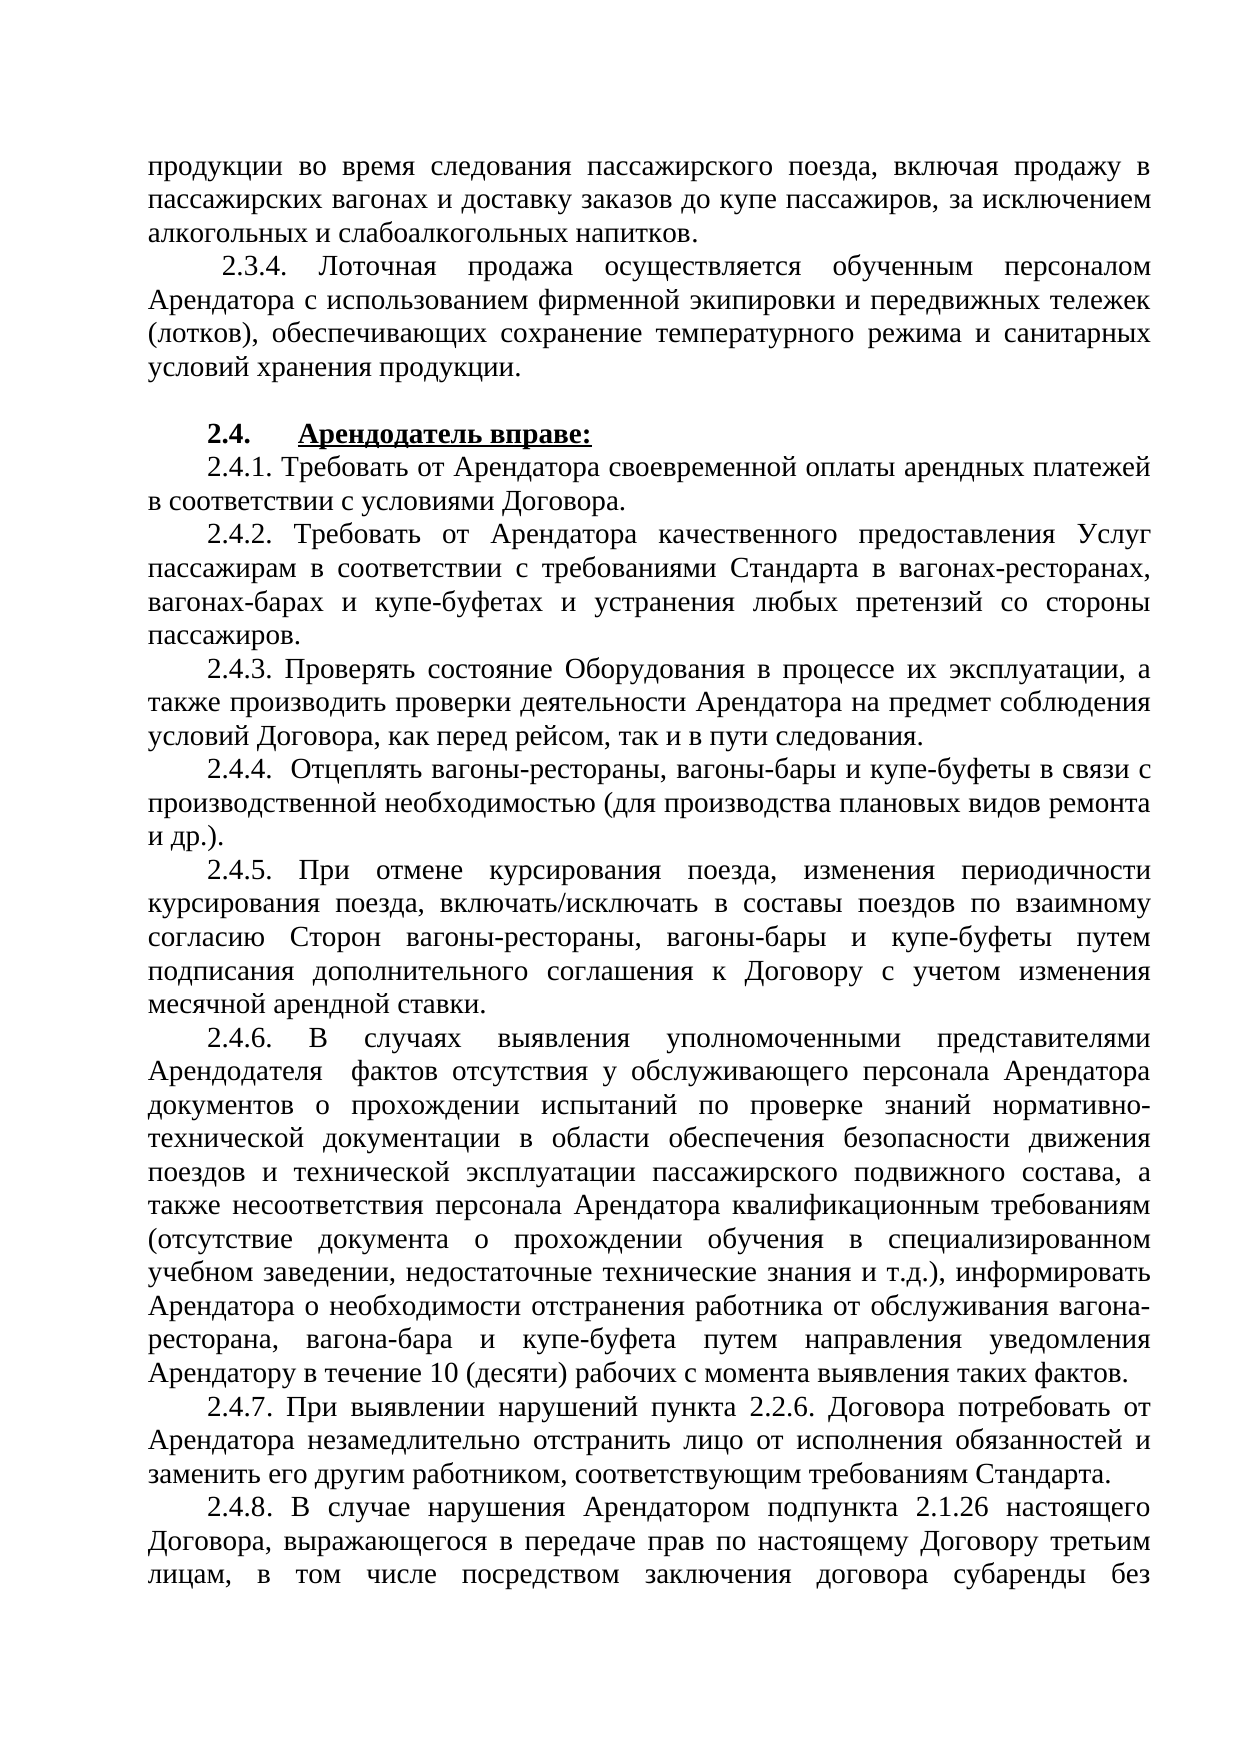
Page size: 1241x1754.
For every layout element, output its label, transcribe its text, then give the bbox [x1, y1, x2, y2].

text 2.4.4. Отцеплять вагоны-рестораны, вагоны-бары и купе-буфеты в связи с производственной необходимостью (для производства плановых видов ремонта и др.). [148, 751, 1152, 852]
text 2.4.5. При отмене курсирования поезда, изменения периодичности курсирования поезда, включать/исключать в составы поездов по взаимному согласию Сторон вагоны-рестораны, вагоны-бары и купе-буфеты путем подписания дополнительного соглашения к Договору с учетом изменения месячной арендной ставки. [148, 852, 1152, 1020]
text 2.4.6. В случаях выявления уполномоченными представителями Арендодателя фактов отсутствия у обслуживающего персонала Арендатора документов о прохождении испытаний по проверке знаний нормативно-технической документации в области обеспечения безопасности движения поездов и технической эксплуатации пассажирского подвижного состава, а также несоответствия персонала Арендатора квалификационным требованиям (отсутствие документа о прохождении обучения в специализированном учебном заведении, недостаточные технические знания и т.д.), информировать Арендатора о необходимости отстранения работника от обслуживания вагона-ресторана, вагона-бара и купе-буфета путем направления уведомления Арендатору в течение 10 (десяти) рабочих с момента выявления таких фактов. [148, 1020, 1152, 1389]
text 2.4.2. Требовать от Арендатора качественного предоставления Услуг пассажирам в соответствии с требованиями Стандарта в вагонах-ресторанах, вагонах-барах и купе-буфетах и устранения любых претензий со стороны пассажиров. [148, 517, 1152, 651]
text 2.4.3. Проверять состояние Оборудования в процессе их эксплуатации, а также производить проверки деятельности Арендатора на предмет соблюдения условий Договора, как перед рейсом, так и в пути следования. [148, 651, 1152, 751]
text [148, 148, 1152, 248]
text 2.4.1. Требовать от Арендатора своевременной оплаты арендных платежей в соответствии с условиями Договора. [148, 449, 1152, 517]
list Арендодатель вправе: [148, 416, 1152, 449]
text 2.3.4. Лоточная продажа осуществляется обученным персоналом Арендатора с использованием фирменной экипировки и передвижных тележек (лотков), обеспечивающих сохранение температурного режима и санитарных условий хранения продукции. [148, 248, 1152, 382]
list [148, 1489, 1152, 1590]
list . При выявлении нарушений пункта 2.2.6. Договора потребовать от Арендатора незамедлительно отстранить лицо от исполнения обязанностей и заменить его другим работником, соответствующим требованиям Стандарта. [148, 1389, 1152, 1489]
